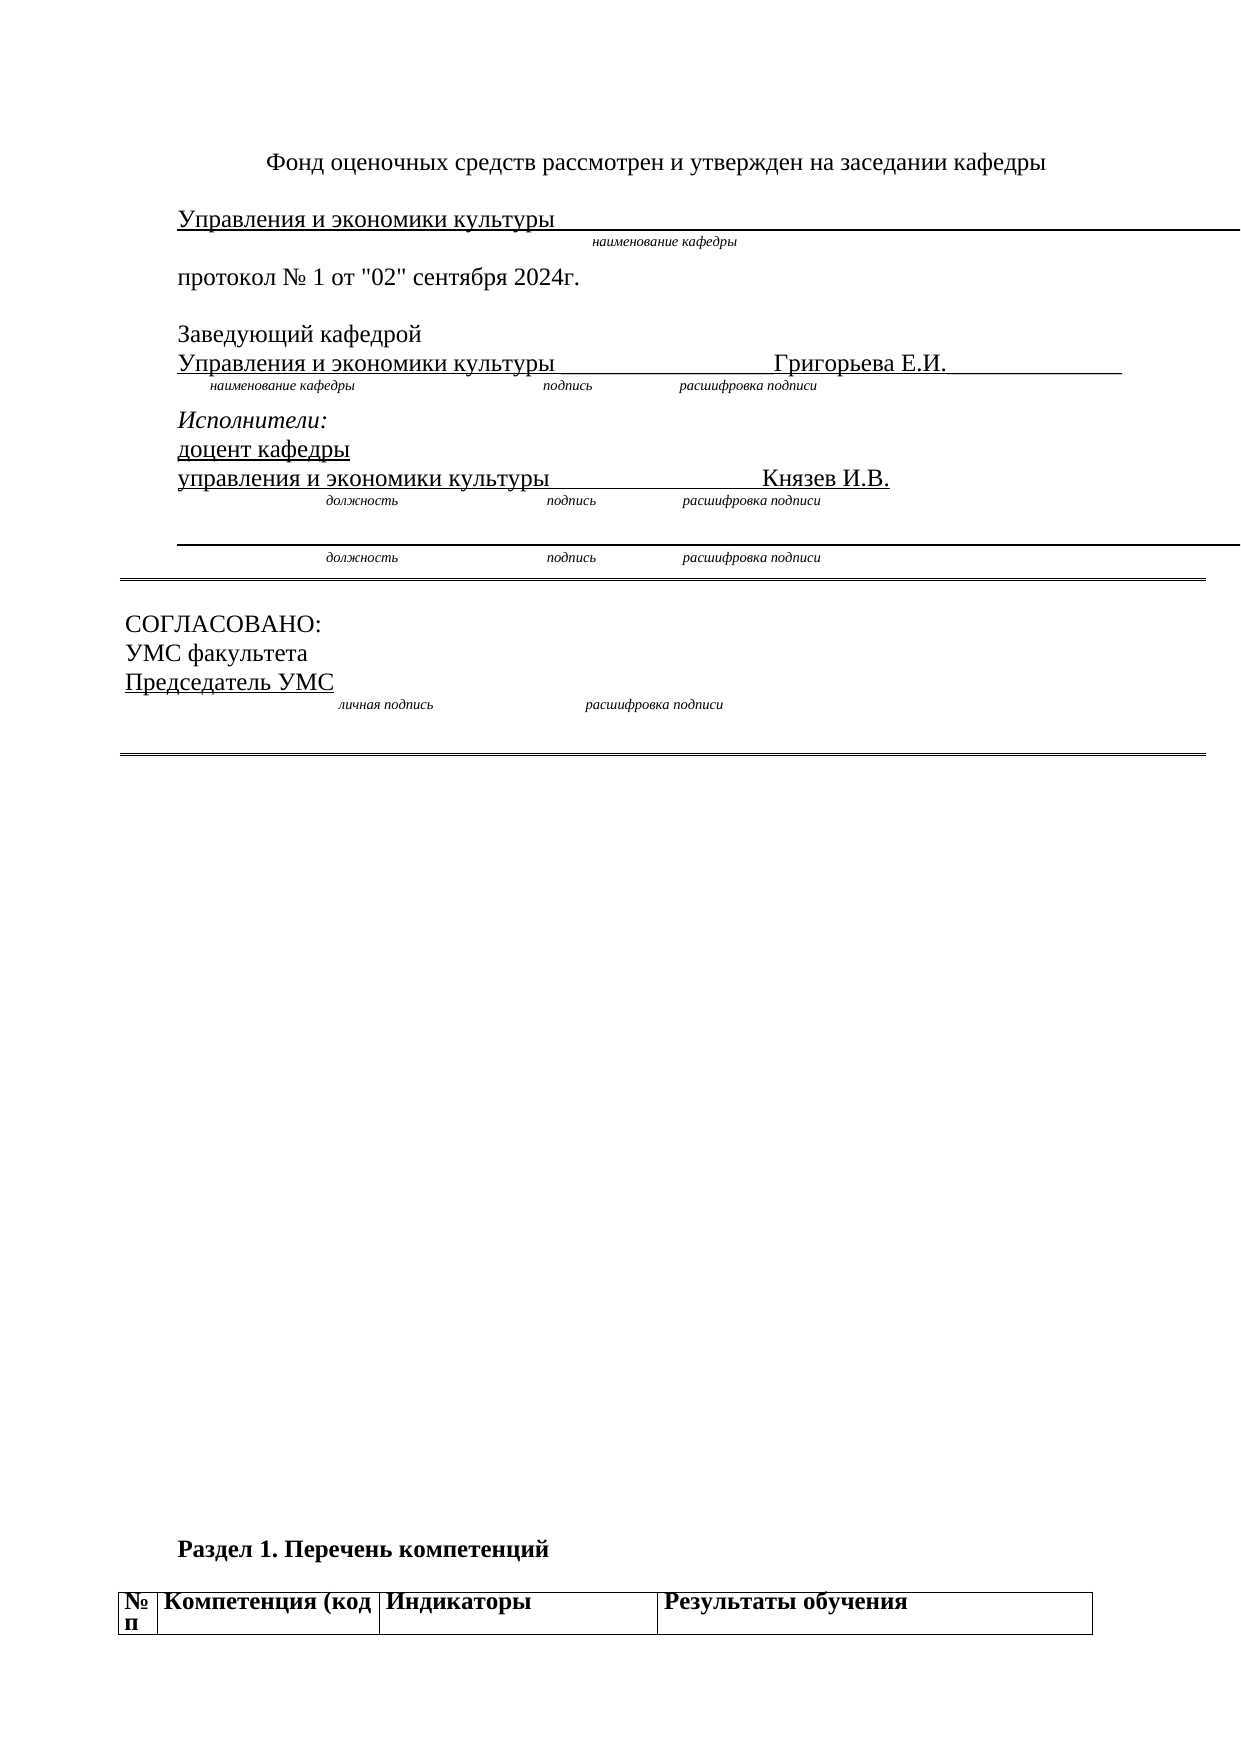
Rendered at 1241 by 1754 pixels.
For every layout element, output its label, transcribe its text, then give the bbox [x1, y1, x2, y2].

text Управления и экономики культуры _________________Григорьева Е.И.______________ [177, 348, 1152, 377]
text наименование кафедры [177, 233, 1152, 262]
text доцент кафедры управления и экономики культуры Князев И.В. [177, 434, 1152, 492]
text Заведующий кафедрой [177, 319, 1152, 348]
text Раздел 1. Перечень компетенций [177, 1534, 1152, 1563]
table_header СОГЛАСОВАНО: УМС факультета Председатель УМС личная подпись расшифровка подписи [120, 581, 1206, 753]
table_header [380, 1593, 657, 1634]
text протокол № 1 от "02" сентября 2024г. [177, 262, 1152, 291]
text должность подпись расшифровка подписи [177, 549, 1152, 577]
text Исполнители: [177, 406, 1152, 434]
text Фонд оценочных средств рассмотрен и утвержден на заседании кафедры [177, 147, 1152, 176]
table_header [158, 1593, 379, 1634]
text наименование кафедры подпись расшифровка подписи [177, 377, 1152, 406]
text должность подпись расшифровка подписи [177, 492, 1152, 521]
table_header № пп [119, 1593, 157, 1634]
table_header Результаты обучения [658, 1593, 1092, 1634]
text Управления и экономики культуры [177, 204, 1152, 229]
